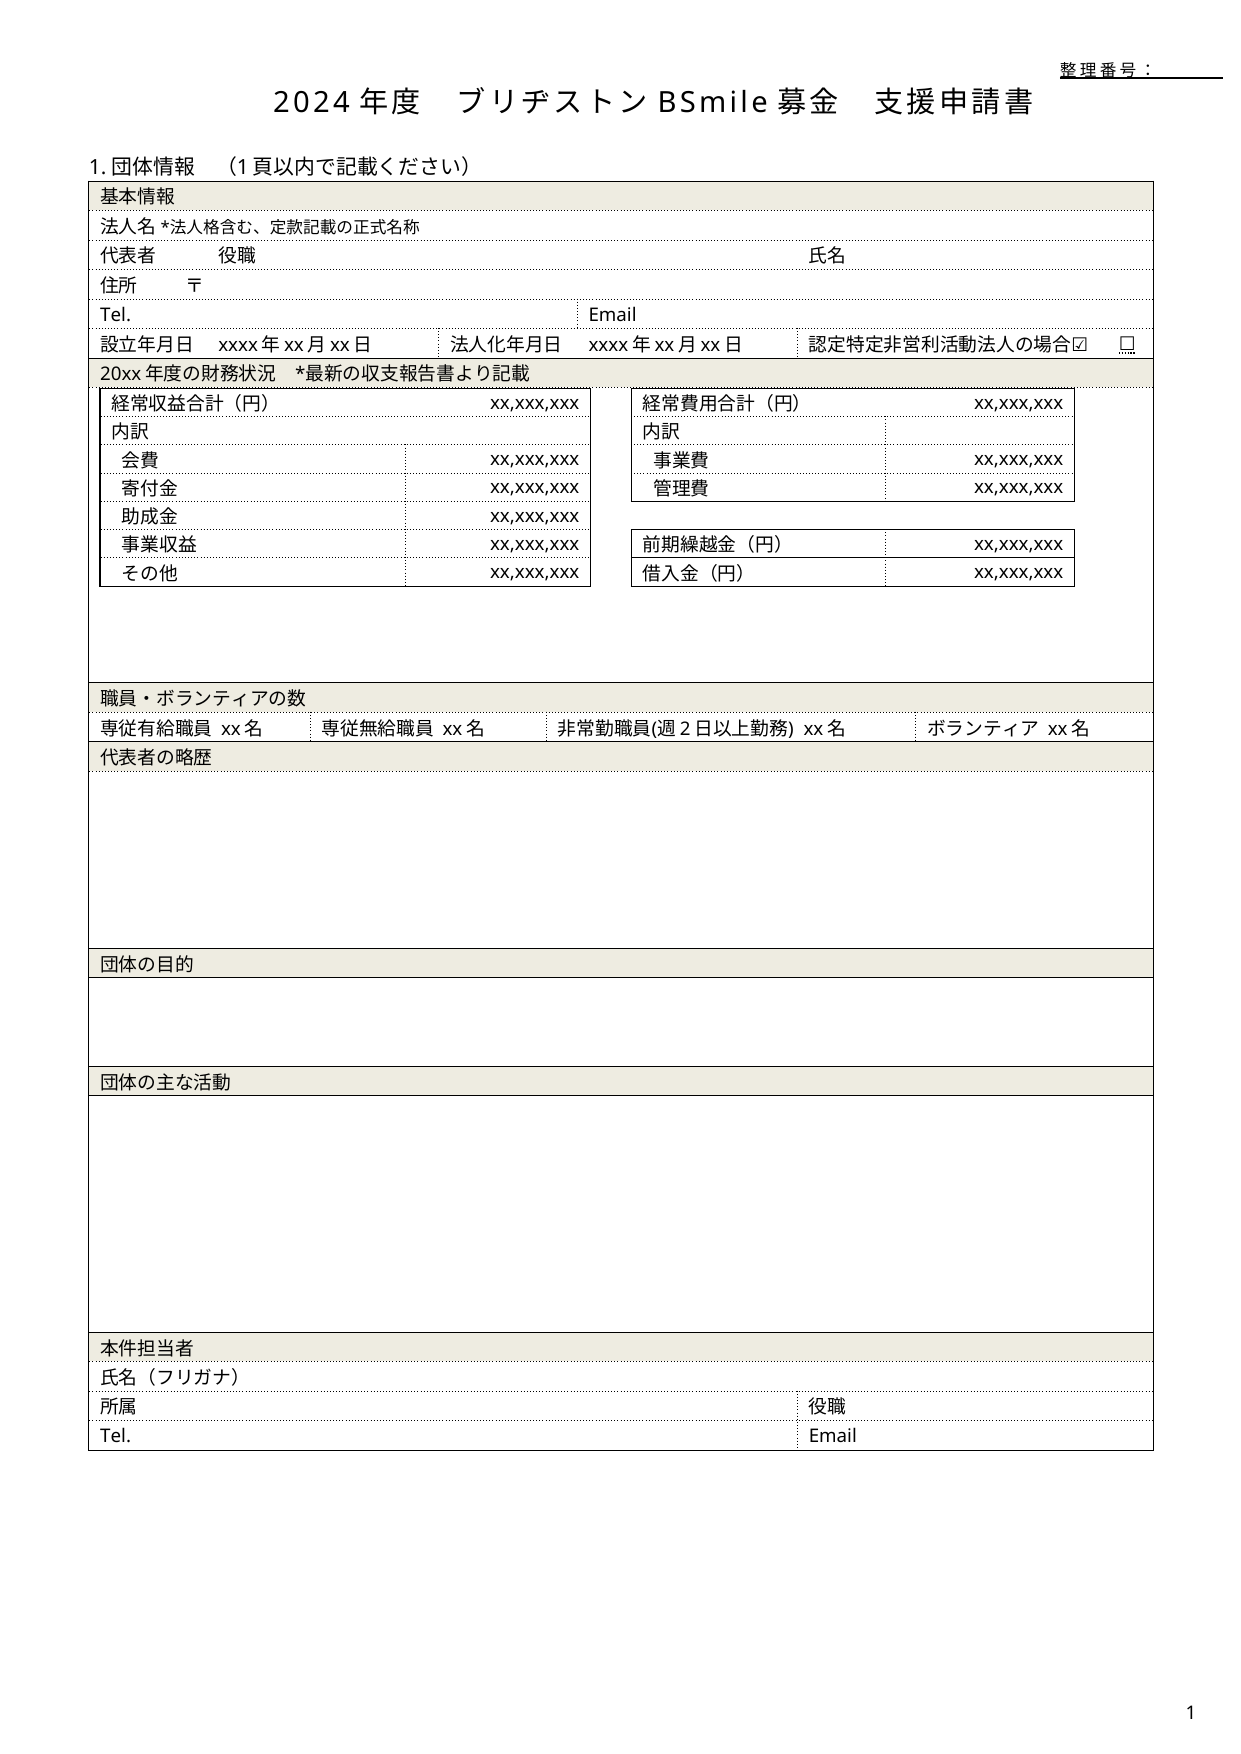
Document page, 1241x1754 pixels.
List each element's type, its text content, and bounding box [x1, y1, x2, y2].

table_cell Tel. [89, 299, 174, 328]
table_cell [871, 1420, 1153, 1449]
table_cell xxxx年xx月xx日 [207, 328, 439, 357]
table_cell [292, 1420, 797, 1449]
table_cell 団体の主な活動 [89, 1067, 1153, 1095]
table_cell 所属 [89, 1391, 292, 1420]
table_cell 住所 [89, 269, 174, 298]
table_cell 専従無給職員 xx名 [310, 712, 546, 741]
table_cell ボランティア xx名 [916, 712, 1153, 741]
table_header 基本情報 [89, 182, 1153, 210]
table_cell 本件担当者 [89, 1333, 1153, 1361]
table_cell [89, 387, 1153, 682]
table_cell 氏名（フリガナ） [89, 1361, 292, 1391]
table_cell 専従有給職員 xx名 [89, 712, 310, 741]
table_cell [292, 1391, 797, 1420]
table_cell [871, 1391, 1153, 1420]
table_cell [174, 299, 577, 328]
table_cell [665, 299, 1153, 328]
table_cell 氏名 [797, 240, 871, 269]
table_cell 職員・ボランティアの数 [89, 683, 1153, 712]
table_cell 役職 [207, 240, 282, 269]
table_cell 役職 [797, 1391, 871, 1420]
table_cell 非常勤職員(週2日以上勤務) xx名 [546, 712, 916, 741]
table_cell [89, 771, 1153, 948]
table_cell [89, 1096, 1153, 1332]
table_cell 20xx年度の財務状況 *最新の収支報告書より記載 [89, 359, 1153, 387]
table_cell [1108, 328, 1153, 357]
table_cell Tel. [89, 1420, 292, 1449]
table_cell 団体の目的 [89, 949, 1153, 977]
table_cell 〒 [174, 269, 1153, 298]
table_cell 認定特定非営利活動法人の場合☑ [797, 328, 1107, 357]
text 2024年度 ブリヂストンBSmile募金 支援申請書 [89, 86, 1218, 119]
table_cell Email [577, 299, 664, 328]
text 1. 団体情報 （1頁以内で記載ください） [89, 150, 1152, 181]
table_cell [283, 240, 797, 269]
table_cell 法人化年月日 [439, 328, 577, 357]
table_cell [437, 210, 1153, 239]
table_cell [89, 978, 1153, 1066]
table_cell 法人名 *法人格含む、定款記載の正式名称 [89, 210, 437, 239]
table_cell 設立年月日 [89, 328, 207, 357]
table_cell Email [797, 1420, 871, 1449]
table_cell xxxx年xx月xx日 [577, 328, 797, 357]
table_cell 代表者 [89, 240, 207, 269]
table_cell [871, 240, 1153, 269]
table_cell 代表者の略歴 [89, 742, 1153, 771]
table_cell [292, 1361, 1153, 1391]
